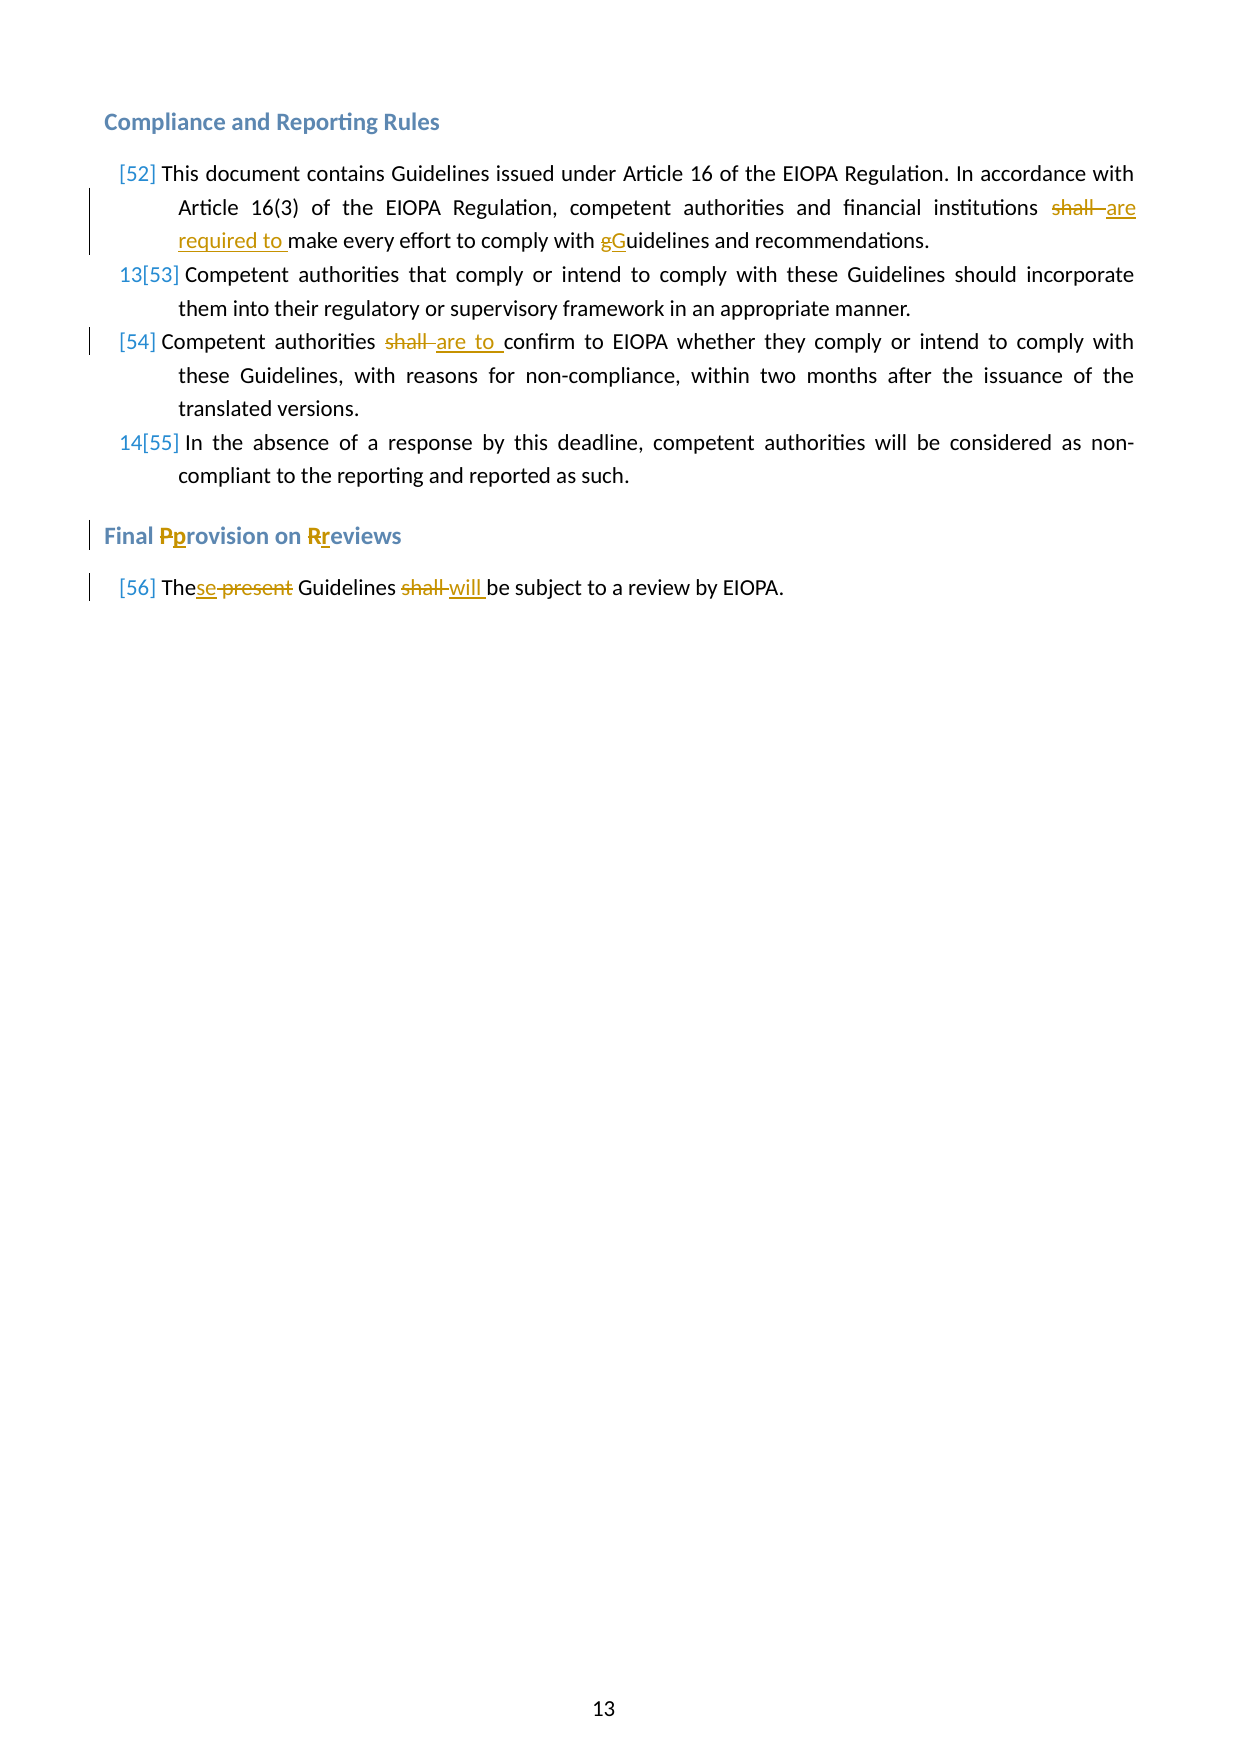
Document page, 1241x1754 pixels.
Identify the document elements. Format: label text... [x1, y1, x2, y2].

list This document contains Guidelines issued under Article 16 of the EIOPA Regulation. In accordance with Article 16(3) of the EIOPA Regulation, competent authorities and financial institutions make every effort to comply with uidelines and recommendations. [119, 159, 1136, 254]
list The Guidelines be subject to a review by EIOPA. [119, 573, 1136, 601]
list In the absence of a response by this deadline, competent authorities will be considered as non-compliant to the reporting and reported as such. [119, 428, 1136, 489]
list Competent authorities that comply or intend to comply with these Guidelines should incorporate them into their regulatory or supervisory framework in an appropriate manner. [119, 260, 1136, 322]
subtitle Compliance and Reporting Rules [104, 106, 1136, 137]
subtitle Final rovision on eviews [104, 520, 1136, 550]
list Competent authorities confirm to EIOPA whether they comply or intend to comply with these Guidelines, with reasons for non-compliance, within two months after the issuance of the translated versions. [119, 327, 1136, 422]
